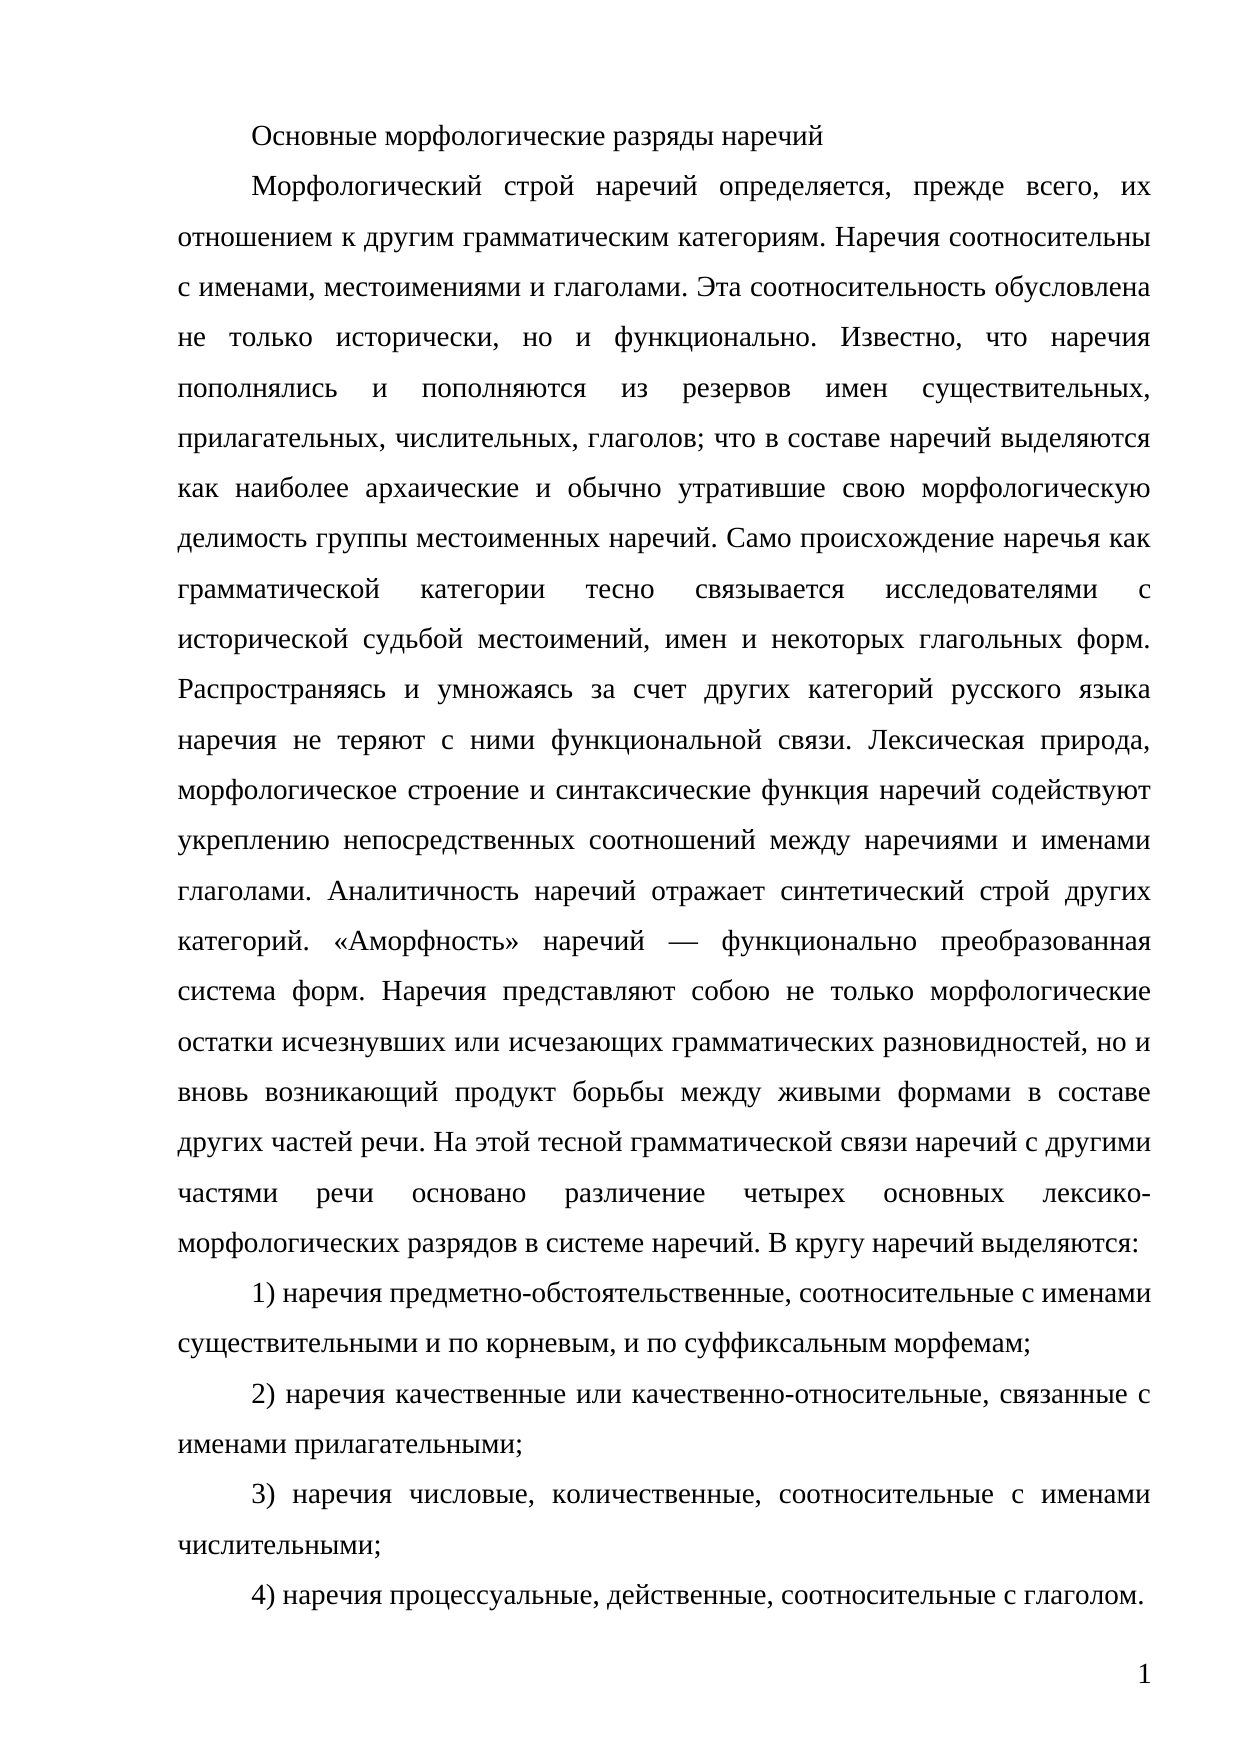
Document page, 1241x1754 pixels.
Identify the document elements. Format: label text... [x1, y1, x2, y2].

subtitle Основные морфологические разряды наречий [177, 118, 1152, 152]
text Морфологический строй наречий определяется, прежде всего, их отношением к другим грамматическим категориям. Наречия соотносительны с именами, местоимениями и глаголами. Эта соотносительность обусловлена не только исторически, но и функционально. Известно, что наречия пополнялись и пополняются из резервов имен существительных, прилагательных, числительных, глаголов; что в составе наречий выделяются как наиболее архаические и обычно утратившие свою морфологическую делимость группы местоименных наречий. Само происхождение наречья как грамматической категории тесно связывается исследователями с исторической судьбой местоимений, имен и некоторых глагольных форм. Распространяясь и умножаясь за счет других категорий русского языка наречия не теряют с ними функциональной связи. Лексическая природа, морфологическое строение и синтаксические функция наречий содействуют укреплению непосредственных соотношений между наречиями и именами глаголами. Аналитичность наречий отражает синтетический строй других категорий. «Аморфность» наречий — функционально преобразованная система форм. Наречия представляют собою не только морфологические остатки исчезнувших или исчезающих грамматических разновидностей, но и вновь возникающий продукт борьбы между живыми формами в составе других частей речи. На этой тесной грамматической связи наречий с другими частями речи основано различение четырех основных лексико-морфологических разрядов в системе наречий. В кругу наречий выделяются: [177, 168, 1152, 1258]
text 3) наречия числовые, количественные, соотносительные с именами числительными; [177, 1477, 1152, 1560]
text 1) наречия предметно-обстоятельственные, соотносительные с именами существительными и по корневым, и по суффиксальным морфемам; [177, 1275, 1152, 1359]
text 2) наречия качественные или качественно-относительные, связанные с именами прилагательными; [177, 1376, 1152, 1460]
text 4) наречия процессуальные, действенные, соотносительные с глаголом. [177, 1577, 1152, 1611]
